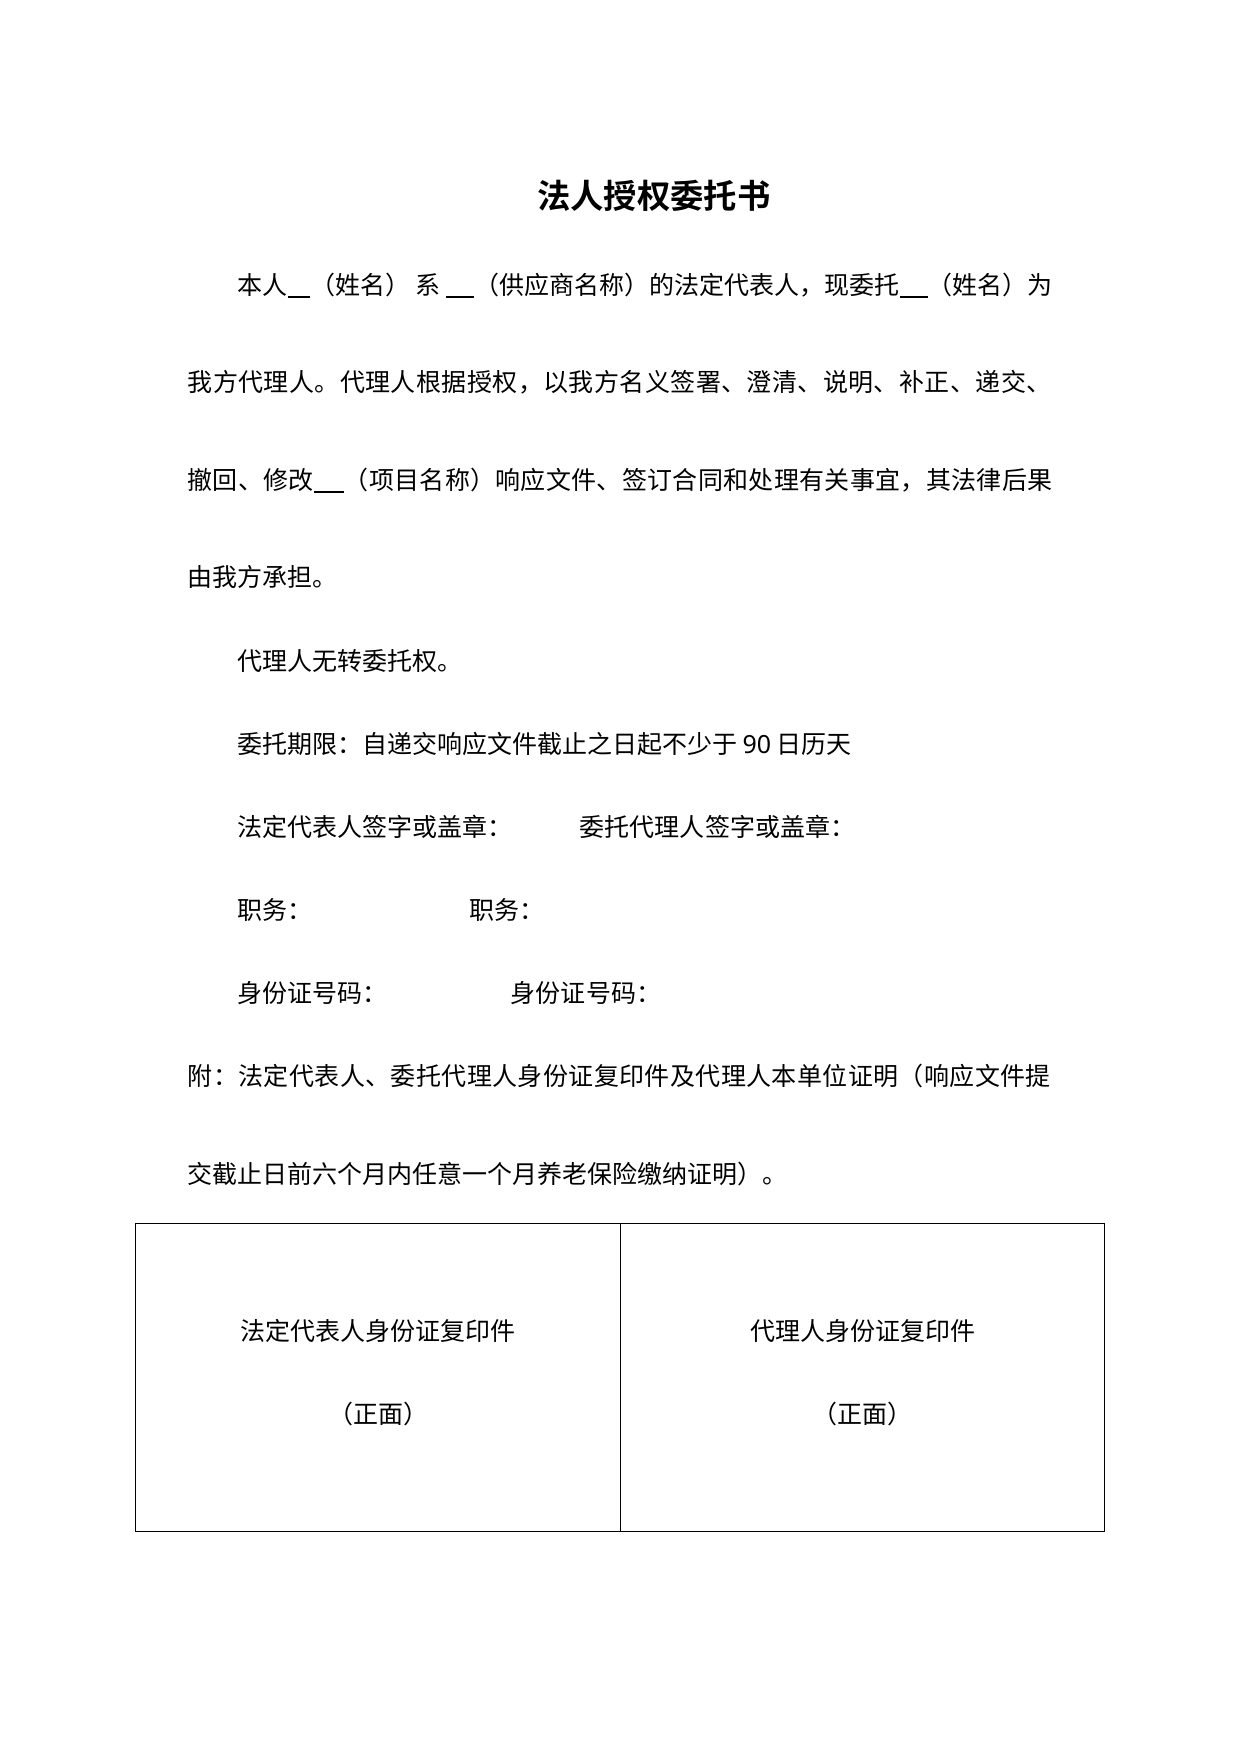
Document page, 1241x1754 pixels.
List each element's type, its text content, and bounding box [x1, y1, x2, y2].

text 委托期限：自递交响应文件截止之日起不少于90日历天 [187, 710, 1053, 775]
text 法人授权委托书 [187, 162, 1053, 227]
text 法定代表人签字或盖章： 委托代理人签字或盖章： [187, 793, 1053, 858]
text 代理人无转委托权。 [187, 627, 1053, 692]
table_header 代理人身份证复印件 （正面） [621, 1224, 1104, 1531]
table_header 法定代表人身份证复印件 （正面） [136, 1224, 620, 1531]
text 职务： 职务： [187, 876, 1053, 941]
text 本人 （姓名） 系 （供应商名称）的法定代表人，现委托 （姓名）为我方代理人。代理人根据授权，以我方名义签署、澄清、说明、补正、递交、撤回、修改 （项目名称）响应文件、签订合同和处理有关事宜，其法律后果由我方承担。 [187, 251, 1053, 608]
text 身份证号码： 身份证号码： [187, 959, 1053, 1024]
text 附：法定代表人、委托代理人身份证复印件及代理人本单位证明（响应文件提交截止日前六个月内任意一个月养老保险缴纳证明）。 [187, 1042, 1053, 1205]
